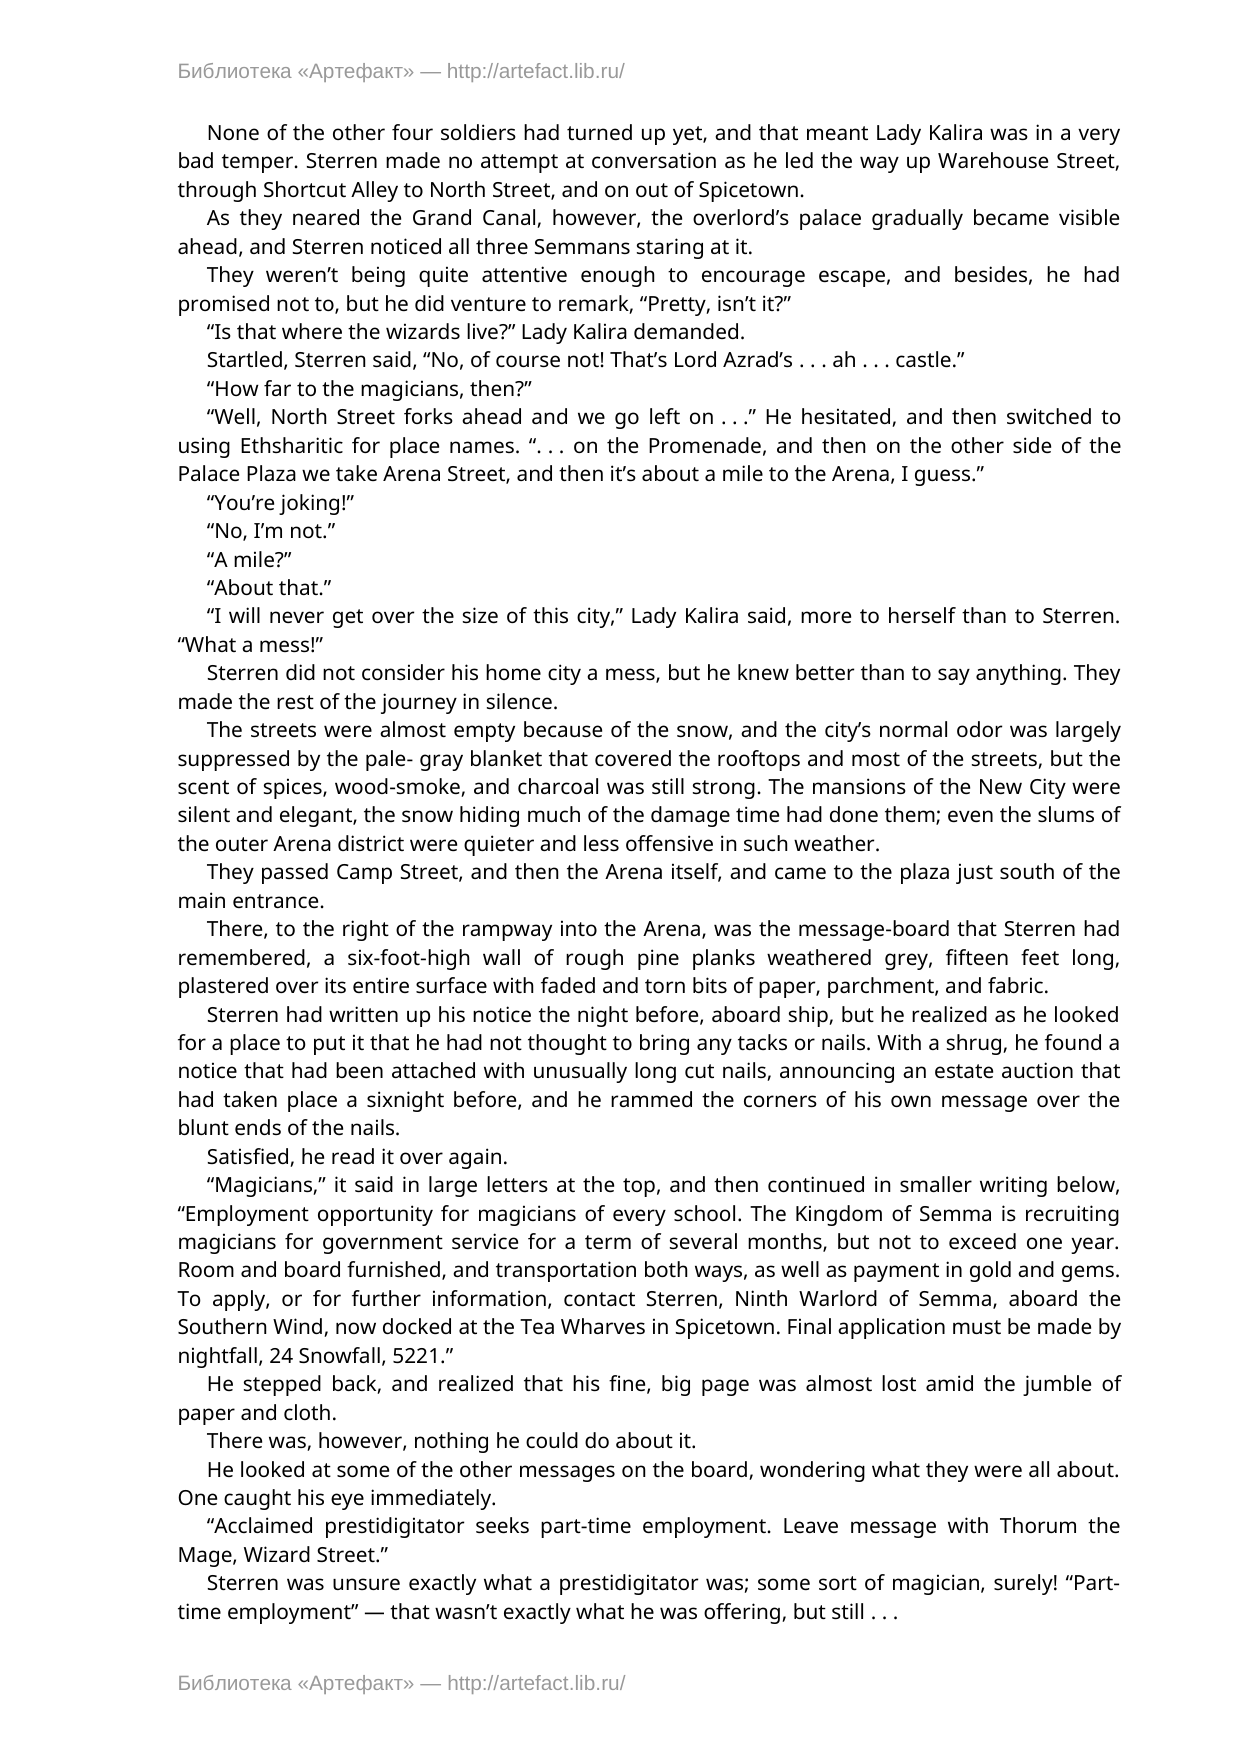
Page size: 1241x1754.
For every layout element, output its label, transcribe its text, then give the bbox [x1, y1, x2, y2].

text He looked at some of the other messages on the board, wondering what they were all about. One caught his eye immediately. [177, 1455, 1122, 1512]
text As they neared the Grand Canal, however, the overlord’s palace gradually became visible ahead, and Sterren noticed all three Semmans staring at it. [177, 203, 1122, 260]
text He stepped back, and realized that his fine, big page was almost lost amid the jumble of paper and cloth. [177, 1369, 1122, 1426]
text “How far to the magicians, then?” [177, 374, 1122, 402]
text Startled, Sterren said, “No, of course not! That’s Lord Azrad’s . . . ah . . . castle.” [177, 346, 1122, 374]
text “I will never get over the size of this city,” Lady Kalira said, more to herself than to Sterren. “What a mess!” [177, 602, 1122, 658]
text “No, I’m not.” [177, 516, 1122, 545]
text “Acclaimed prestidigitator seeks part-time employment. Leave message with Thorum the Mage, Wizard Street.” [177, 1512, 1122, 1568]
text Sterren did not consider his home city a mess, but he knew better than to say anything. They made the rest of the journey in silence. [177, 658, 1122, 715]
text “You’re joking!” [177, 488, 1122, 516]
text Sterren was unsure exactly what a prestidigitator was; some sort of magician, surely! “Part-time employment” — that wasn’t exactly what he was offering, but still . . . [177, 1568, 1122, 1625]
text “A mile?” [177, 545, 1122, 573]
text Sterren had written up his notice the night before, aboard ship, but he realized as he looked for a place to put it that he had not thought to bring any tacks or nails. With a shrug, he found a notice that had been attached with unusually long cut nails, announcing an estate auction that had taken place a sixnight before, and he rammed the corners of his own message over the blunt ends of the nails. [177, 1000, 1122, 1142]
text They weren’t being quite attentive enough to encourage escape, and besides, he had promised not to, but he did venture to remark, “Pretty, isn’t it?” [177, 260, 1122, 317]
text Satisfied, he read it over again. [177, 1142, 1122, 1170]
text The streets were almost empty because of the snow, and the city’s normal odor was largely suppressed by the pale- gray blanket that covered the rooftops and most of the streets, but the scent of spices, wood-smoke, and charcoal was still strong. The mansions of the New City were silent and elegant, the snow hiding much of the damage time had done them; even the slums of the outer Arena district were quieter and less offensive in such weather. [177, 715, 1122, 857]
text None of the other four soldiers had turned up yet, and that meant Lady Kalira was in a very bad temper. Sterren made no attempt at conversation as he led the way up Warehouse Street, through Shortcut Alley to North Street, and on out of Spicetown. [177, 118, 1122, 203]
text There was, however, nothing he could do about it. [177, 1426, 1122, 1455]
text “Is that where the wizards live?” Lady Kalira demanded. [177, 317, 1122, 346]
text There, to the right of the rampway into the Arena, was the message-board that Sterren had remembered, a six-foot-high wall of rough pine planks weathered grey, fifteen feet long, plastered over its entire surface with faded and torn bits of paper, parchment, and fabric. [177, 914, 1122, 1000]
text They passed Camp Street, and then the Arena itself, and came to the plaza just south of the main entrance. [177, 857, 1122, 914]
text “Well, North Street forks ahead and we go left on . . .” He hesitated, and then switched to using Ethsharitic for place names. “. . . on the Promenade, and then on the other side of the Palace Plaza we take Arena Street, and then it’s about a mile to the Arena, I guess.” [177, 402, 1122, 488]
text “Magicians,” it said in large letters at the top, and then continued in smaller writing below, “Employment opportunity for magicians of every school. The Kingdom of Semma is recruiting magicians for government service for a term of several months, but not to exceed one year. Room and board furnished, and transportation both ways, as well as payment in gold and gems. To apply, or for further information, contact Sterren, Ninth Warlord of Semma, aboard the Southern Wind, now docked at the Tea Wharves in Spicetown. Final application must be made by nightfall, 24 Snowfall, 5221.” [177, 1170, 1122, 1369]
text “About that.” [177, 573, 1122, 602]
